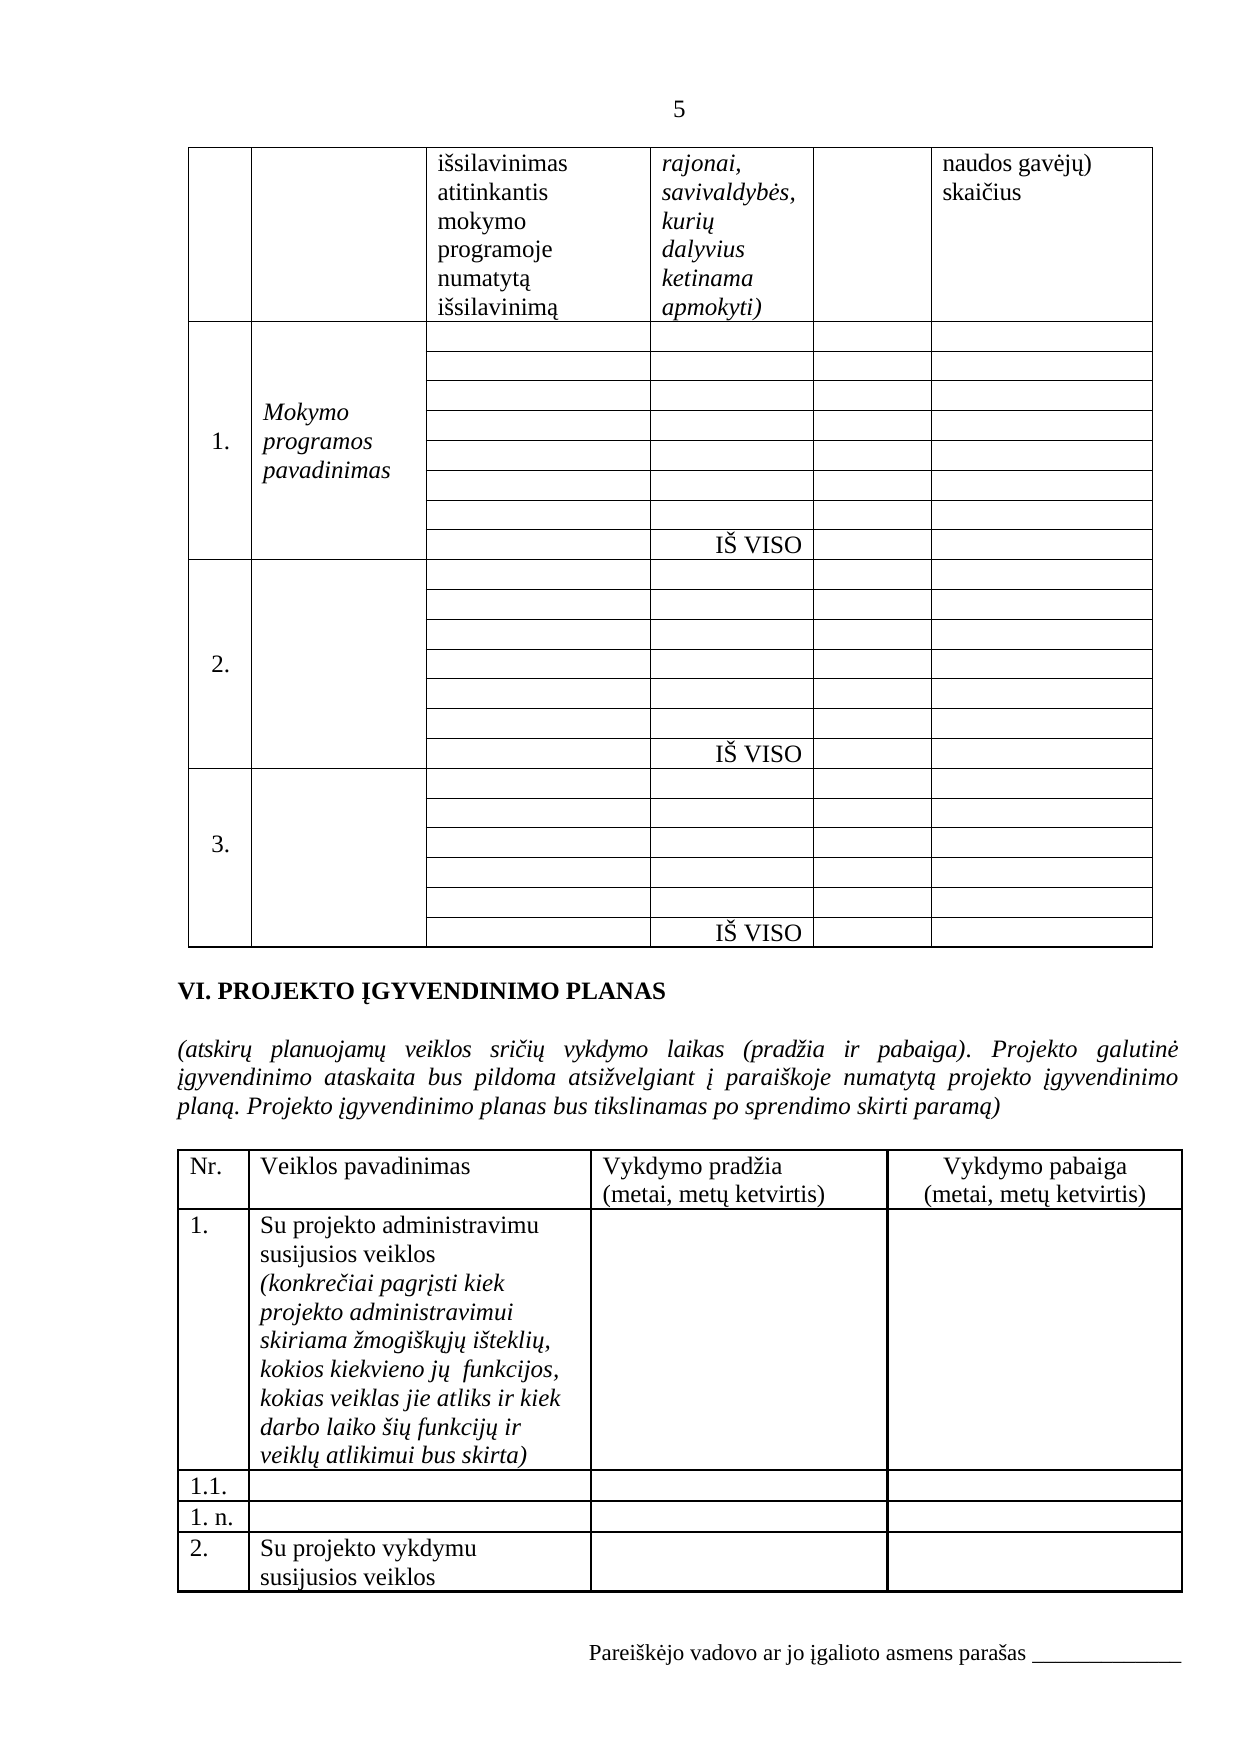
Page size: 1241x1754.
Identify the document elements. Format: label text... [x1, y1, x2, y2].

table_cell [252, 560, 426, 768]
table_cell [651, 501, 813, 529]
table_cell [932, 679, 1152, 708]
table_cell [814, 441, 931, 470]
table_cell [651, 709, 813, 738]
table_cell [932, 560, 1152, 589]
table_cell [814, 322, 931, 351]
table_cell [814, 471, 931, 499]
table_cell [814, 858, 931, 887]
table_cell [889, 1502, 1181, 1531]
table_cell [651, 471, 813, 499]
table_cell [814, 799, 931, 827]
table_cell [889, 1471, 1181, 1500]
table_cell [932, 828, 1152, 857]
table_cell [651, 858, 813, 887]
table_cell [932, 322, 1152, 351]
table_cell 1. n. [179, 1502, 248, 1531]
table_cell [427, 679, 650, 708]
table_cell 2. [179, 1533, 248, 1590]
table_cell [427, 620, 650, 648]
table_cell [932, 888, 1152, 917]
table_cell [814, 918, 931, 946]
table_cell 1. [179, 1210, 248, 1469]
table_cell [932, 918, 1152, 946]
table_cell [427, 650, 650, 678]
table_cell [651, 411, 813, 440]
table_cell [427, 501, 650, 529]
table_cell [932, 501, 1152, 529]
table_cell [427, 918, 650, 946]
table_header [651, 148, 813, 321]
table_cell [651, 769, 813, 797]
table_cell [651, 441, 813, 470]
table_cell [932, 381, 1152, 410]
table_cell 1.1. [179, 1471, 248, 1500]
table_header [427, 148, 650, 321]
table_cell [814, 530, 931, 559]
table_cell [427, 590, 650, 619]
table_cell [651, 560, 813, 589]
table_cell [592, 1210, 886, 1469]
table_cell [932, 769, 1152, 797]
table_cell [814, 590, 931, 619]
table_cell [427, 322, 650, 351]
table_cell Su projekto administravimu susijusios veiklos (konkrečiai pagrįsti kiek projekto administravimui skiriama žmogiškųjų išteklių, kokios kiekvieno jų funkcijos, kokias veiklas jie atliks ir kiek darbo laiko šių funkcijų ir veiklų atlikimui bus skirta) [250, 1210, 590, 1469]
table_cell [814, 381, 931, 410]
text VI. PROJEKTO ĮGYVENDINIMO PLANAS [177, 976, 1181, 1005]
text (atskirų planuojamų veiklos sričių vykdymo laikas (pradžia ir pabaiga). Projekto galutinė įgyvendinimo ataskaita bus pildoma atsižvelgiant į paraiškoje numatytą projekto įgyvendinimo planą. Projekto įgyvendinimo planas bus tikslinamas po sprendimo skirti paramą) [177, 1034, 1181, 1120]
table_cell [651, 381, 813, 410]
table_cell [932, 590, 1152, 619]
table_cell [427, 858, 650, 887]
table_cell [651, 322, 813, 351]
table_cell [932, 471, 1152, 499]
table_cell [651, 828, 813, 857]
table_cell [932, 799, 1152, 827]
table_cell [814, 650, 931, 678]
table_cell [427, 471, 650, 499]
table_cell [889, 1533, 1181, 1590]
table_cell [651, 590, 813, 619]
table_cell [427, 352, 650, 380]
table_header Vykdymo pabaiga (metai, metų ketvirtis) [889, 1151, 1181, 1208]
table_cell [651, 650, 813, 678]
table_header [932, 148, 1152, 321]
table_cell [592, 1502, 886, 1531]
table_cell [250, 1471, 590, 1500]
table_cell [814, 828, 931, 857]
table_cell [250, 1502, 590, 1531]
table_cell [814, 501, 931, 529]
table_cell IŠ VISO [651, 918, 813, 946]
table_cell IŠ VISO [651, 739, 813, 768]
table_cell [932, 411, 1152, 440]
table_cell [932, 620, 1152, 648]
table_cell [814, 679, 931, 708]
table_cell [932, 650, 1152, 678]
table_cell 1. [189, 322, 251, 559]
table_cell [814, 739, 931, 768]
table_cell [932, 530, 1152, 559]
table_cell [651, 799, 813, 827]
table_cell [932, 739, 1152, 768]
table_cell [427, 560, 650, 589]
table_cell [427, 739, 650, 768]
table_header Kursų sk. [814, 148, 931, 321]
table_cell [427, 799, 650, 827]
table_cell [651, 679, 813, 708]
table_cell [427, 530, 650, 559]
table_cell [427, 888, 650, 917]
table_cell IŠ VISO [651, 530, 813, 559]
table_header Nr. [179, 1151, 248, 1208]
table_cell Mokymo programos pavadinimas [252, 322, 426, 559]
table_header Vykdymo pradžia (metai, metų ketvirtis) [592, 1151, 886, 1208]
table_cell [889, 1210, 1181, 1469]
table_cell [427, 411, 650, 440]
table_cell [252, 769, 426, 946]
table_cell [814, 352, 931, 380]
table_cell [427, 828, 650, 857]
table_header Eil. Nr. [189, 148, 251, 321]
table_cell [250, 1533, 590, 1590]
table_cell [427, 381, 650, 410]
table_cell [427, 769, 650, 797]
table_cell [814, 560, 931, 589]
table_cell [592, 1471, 886, 1500]
table_cell [651, 888, 813, 917]
table_cell [592, 1533, 886, 1590]
table_header Veiklos pavadinimas [250, 1151, 590, 1208]
table_cell [932, 441, 1152, 470]
table_cell [814, 769, 931, 797]
table_cell [814, 620, 931, 648]
table_cell [651, 352, 813, 380]
table_cell [427, 709, 650, 738]
table_cell [651, 620, 813, 648]
table_cell 2. [189, 560, 251, 768]
table_cell 3. [189, 769, 251, 946]
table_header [252, 148, 426, 321]
table_cell [932, 858, 1152, 887]
table_cell [814, 888, 931, 917]
table_cell [814, 411, 931, 440]
table_cell [814, 709, 931, 738]
table_cell [932, 709, 1152, 738]
table_cell [932, 352, 1152, 380]
table_cell [427, 441, 650, 470]
